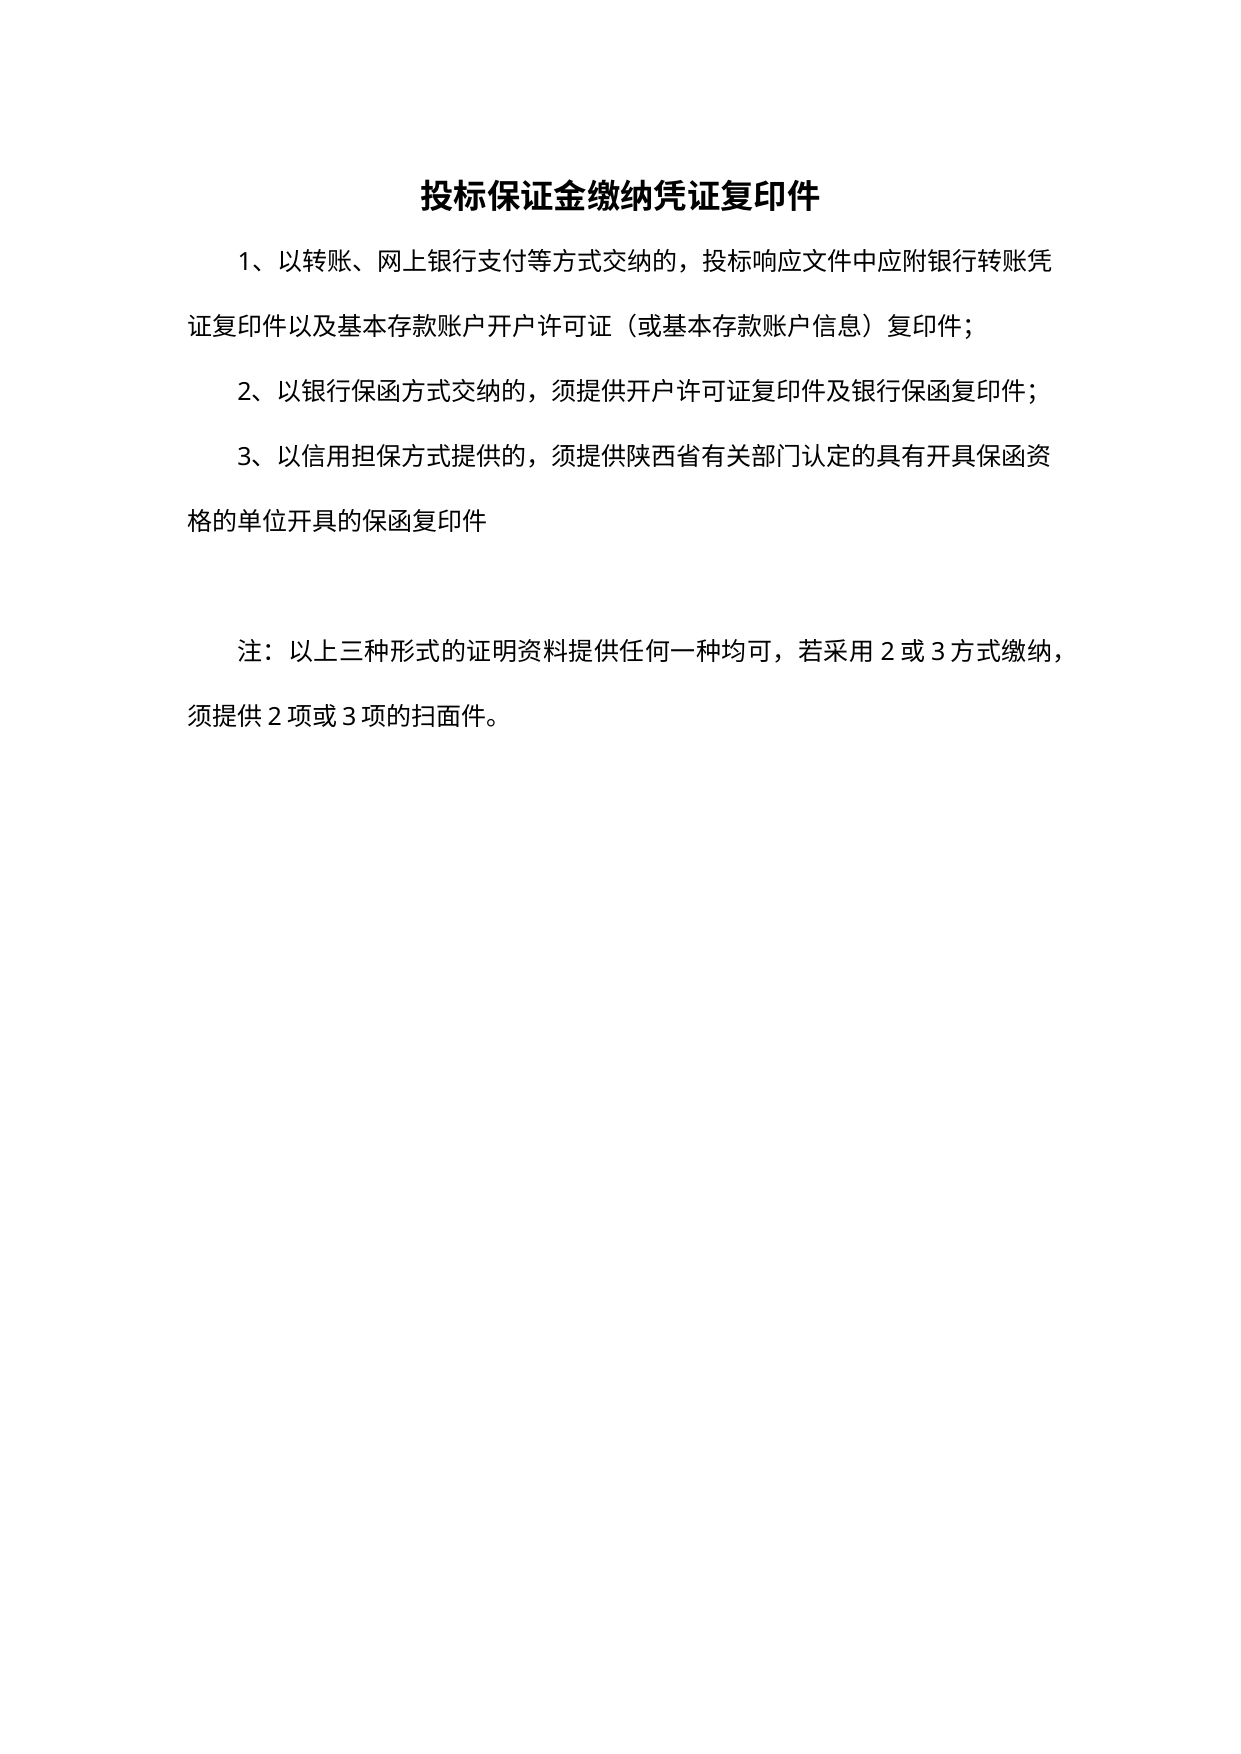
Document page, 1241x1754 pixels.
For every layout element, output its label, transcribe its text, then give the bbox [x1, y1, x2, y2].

text 3、以信用担保方式提供的，须提供陕西省有关部门认定的具有开具保函资格的单位开具的保函复印件 [187, 422, 1053, 552]
text 2、以银行保函方式交纳的，须提供开户许可证复印件及银行保函复印件； [187, 357, 1053, 422]
text 注：以上三种形式的证明资料提供任何一种均可，若采用2或3方式缴纳，须提供2项或3项的扫面件。 [187, 617, 1053, 747]
text 1、以转账、网上银行支付等方式交纳的，投标响应文件中应附银行转账凭证复印件以及基本存款账户开户许可证（或基本存款账户信息）复印件； [187, 227, 1053, 357]
text 投标保证金缴纳凭证复印件 [187, 162, 1053, 227]
